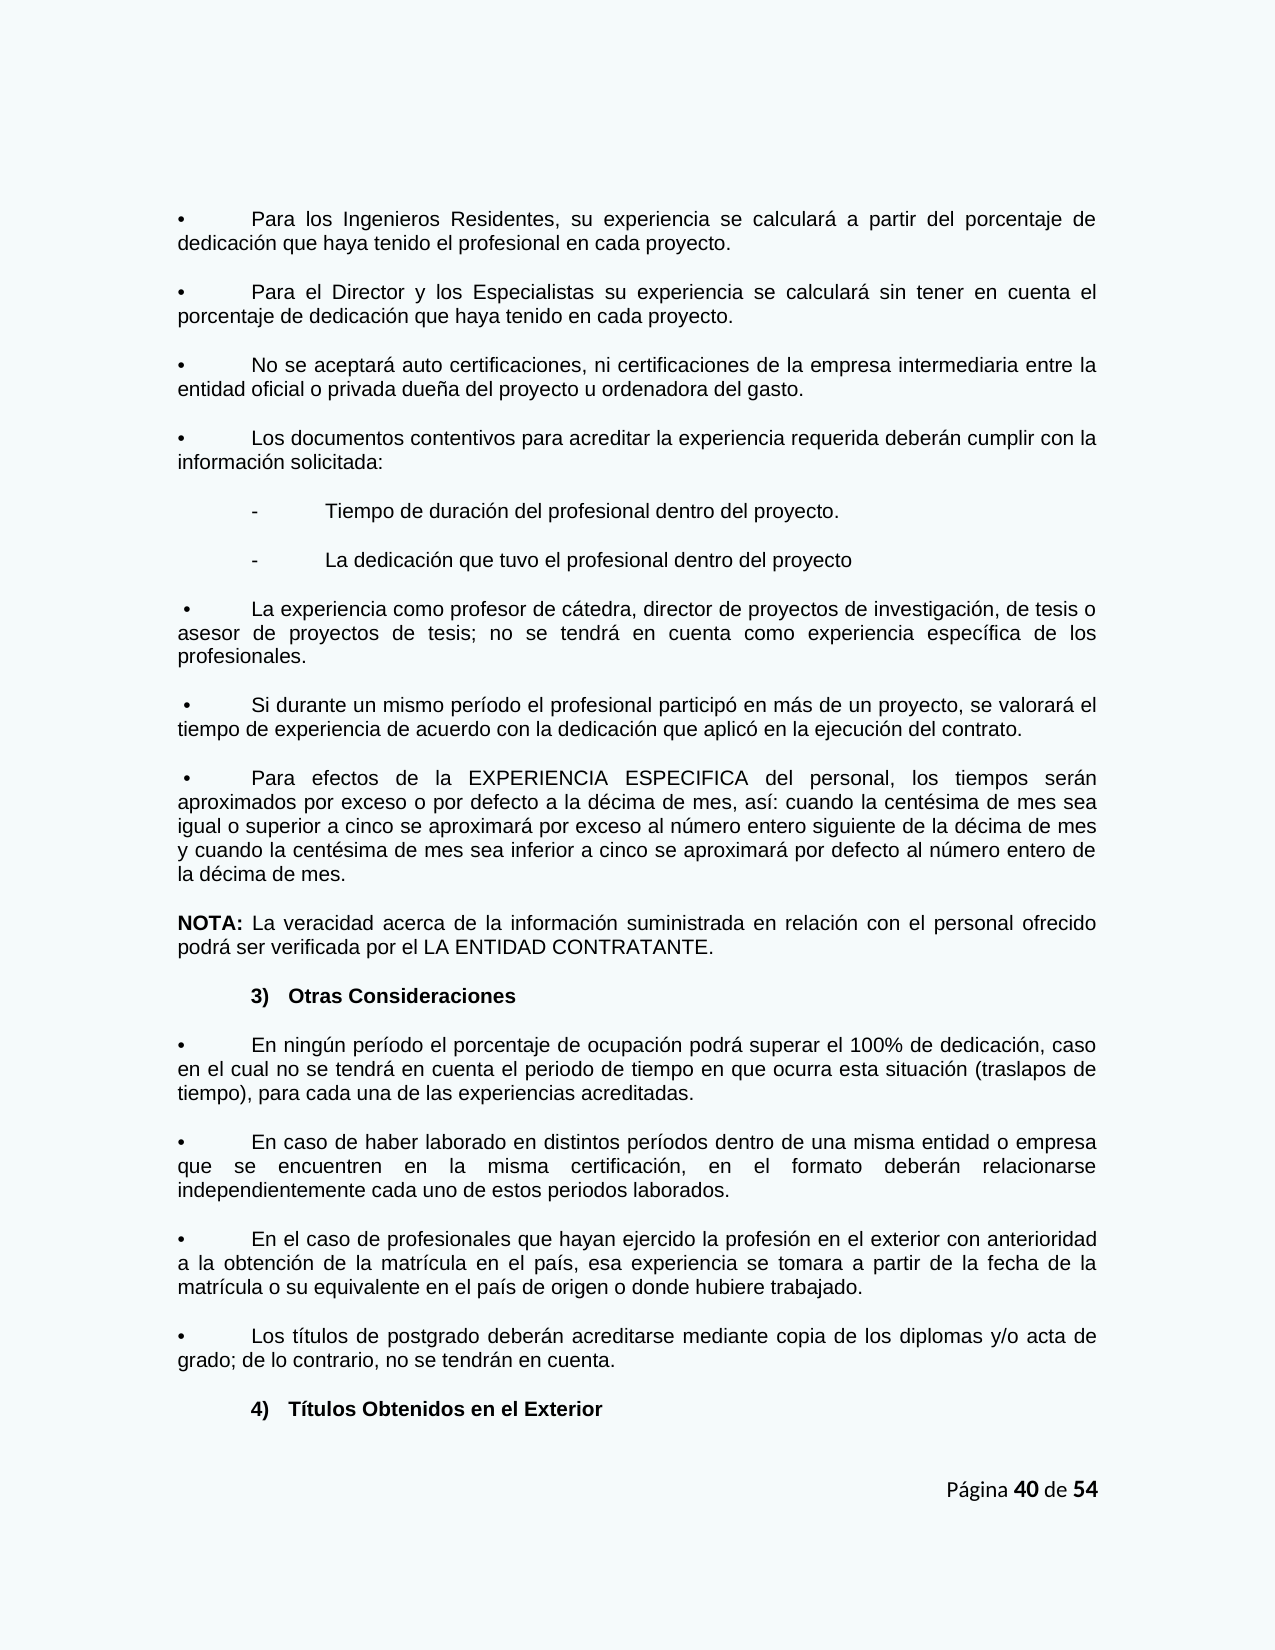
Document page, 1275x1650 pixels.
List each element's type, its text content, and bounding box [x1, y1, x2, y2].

text - Tiempo de duración del profesional dentro del proyecto. [177, 498, 1098, 522]
list Otras Consideraciones [251, 984, 1098, 1008]
text - La dedicación que tuvo el profesional dentro del proyecto [177, 547, 1098, 571]
text • En el caso de profesionales que hayan ejercido la profesión en el exterior con anterioridad a la obtención de la matrícula en el país, esa experiencia se tomara a partir de la fecha de la matrícula o su equivalente en el país de origen o donde hubiere trabajado. [177, 1227, 1098, 1298]
text • Para efectos de la EXPERIENCIA ESPECIFICA del personal, los tiempos serán aproximados por exceso o por defecto a la décima de mes, así: cuando la centésima de mes sea igual o superior a cinco se aproximará por exceso al número entero siguiente de la décima de mes y cuando la centésima de mes sea inferior a cinco se aproximará por defecto al número entero de la décima de mes. [177, 766, 1098, 886]
text • En caso de haber laborado en distintos períodos dentro de una misma entidad o empresa que se encuentren en la misma certificación, en el formato deberán relacionarse independientemente cada uno de estos periodos laborados. [177, 1130, 1098, 1202]
text • Para el Director y los Especialistas su experiencia se calculará sin tener en cuenta el porcentaje de dedicación que haya tenido en cada proyecto. [177, 280, 1098, 328]
text • La experiencia como profesor de cátedra, director de proyectos de investigación, de tesis o asesor de proyectos de tesis; no se tendrá en cuenta como experiencia específica de los profesionales. [177, 596, 1098, 668]
text • No se aceptará auto certificaciones, ni certificaciones de la empresa intermediaria entre la entidad oficial o privada dueña del proyecto u ordenadora del gasto. [177, 353, 1098, 401]
text • Para los Ingenieros Residentes, su experiencia se calculará a partir del porcentaje de dedicación que haya tenido el profesional en cada proyecto. [177, 207, 1098, 255]
text NOTA: La veracidad acerca de la información suministrada en relación con el personal ofrecido podrá ser verificada por el LA ENTIDAD CONTRATANTE. [177, 911, 1098, 959]
text • Los títulos de postgrado deberán acreditarse mediante copia de los diplomas y/o acta de grado; de lo contrario, no se tendrán en cuenta. [177, 1323, 1098, 1371]
text • En ningún período el porcentaje de ocupación podrá superar el 100% de dedicación, caso en el cual no se tendrá en cuenta el periodo de tiempo en que ocurra esta situación (traslapos de tiempo), para cada una de las experiencias acreditadas. [177, 1033, 1098, 1105]
text • Si durante un mismo período el profesional participó en más de un proyecto, se valorará el tiempo de experiencia de acuerdo con la dedicación que aplicó en la ejecución del contrato. [177, 693, 1098, 741]
text • Los documentos contentivos para acreditar la experiencia requerida deberán cumplir con la información solicitada: [177, 426, 1098, 473]
list Títulos Obtenidos en el Exterior [251, 1396, 1098, 1420]
